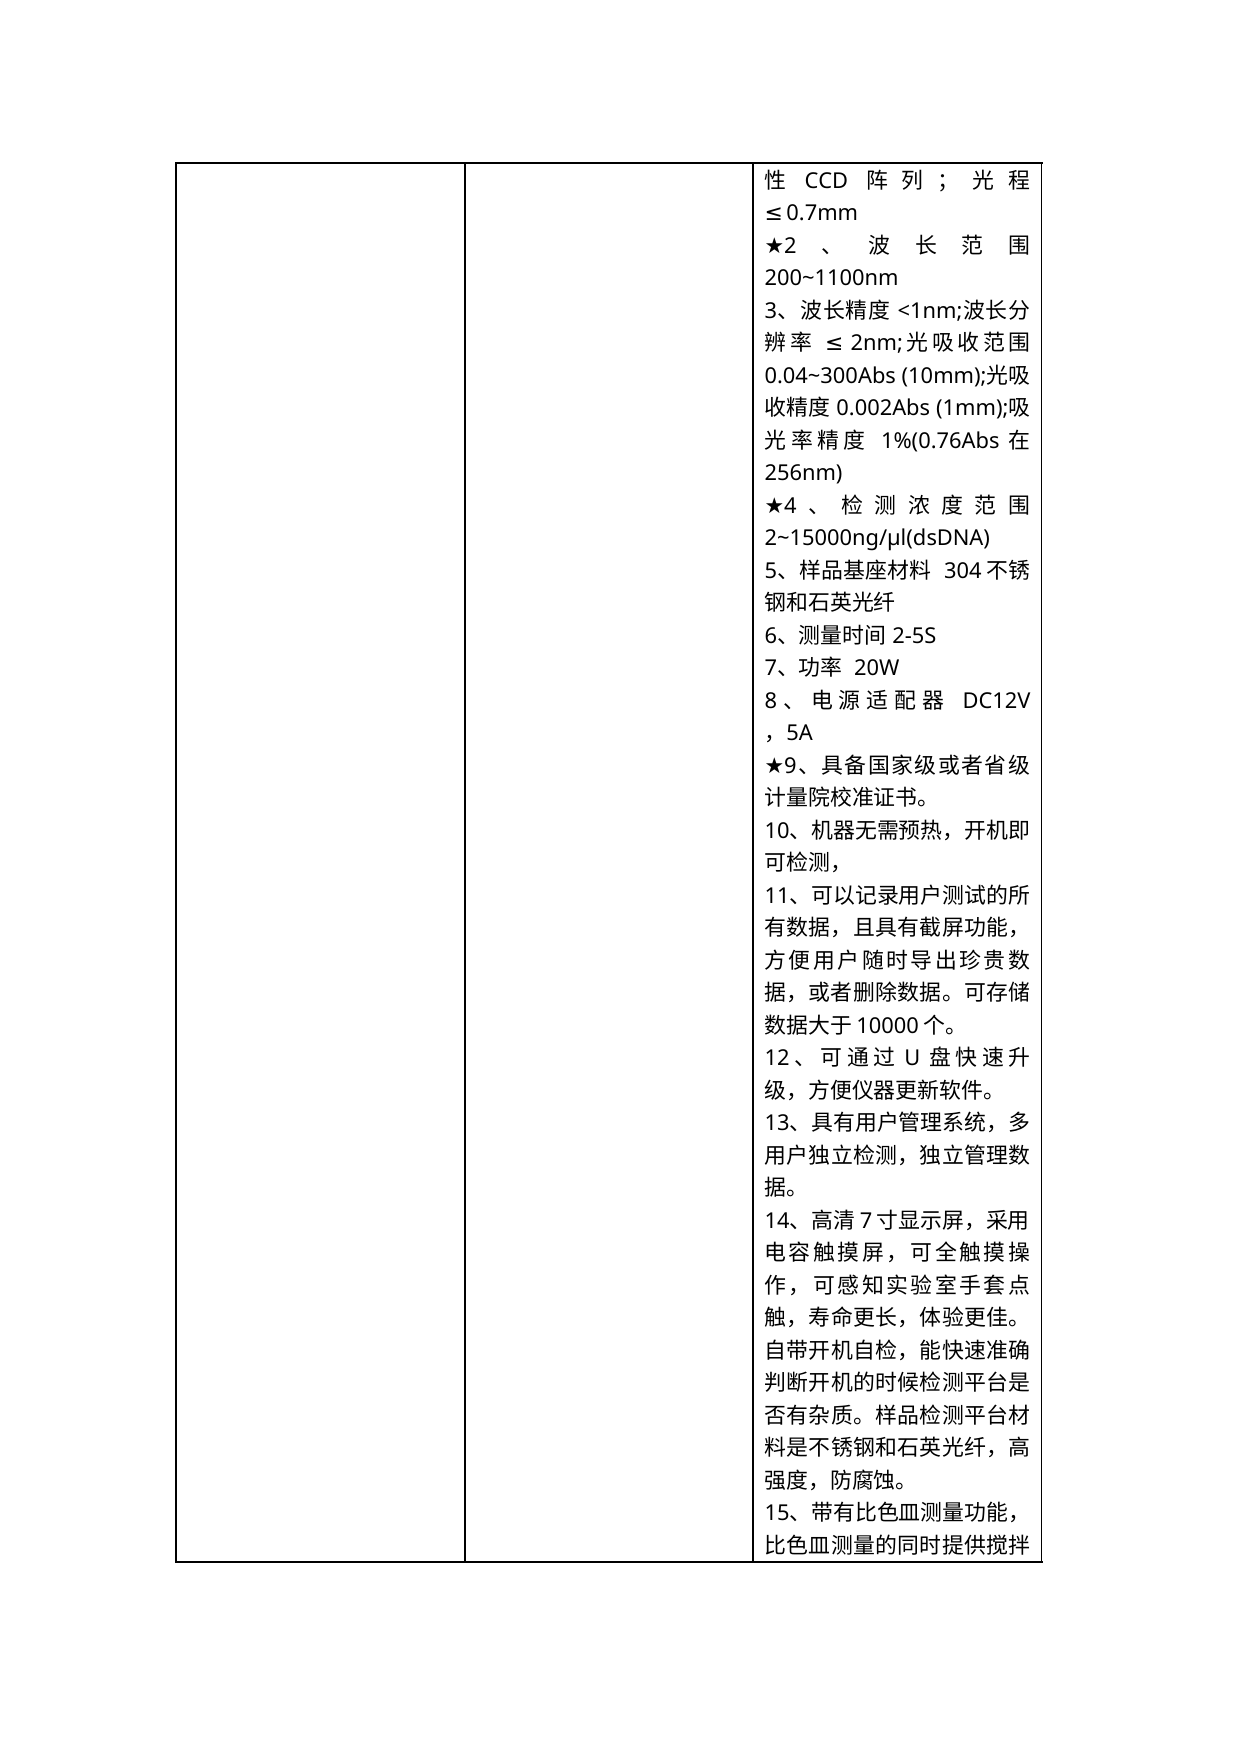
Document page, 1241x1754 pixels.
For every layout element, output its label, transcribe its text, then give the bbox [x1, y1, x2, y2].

table_cell 3 [177, 164, 464, 1561]
table_cell [466, 164, 752, 1561]
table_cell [754, 164, 1041, 1561]
